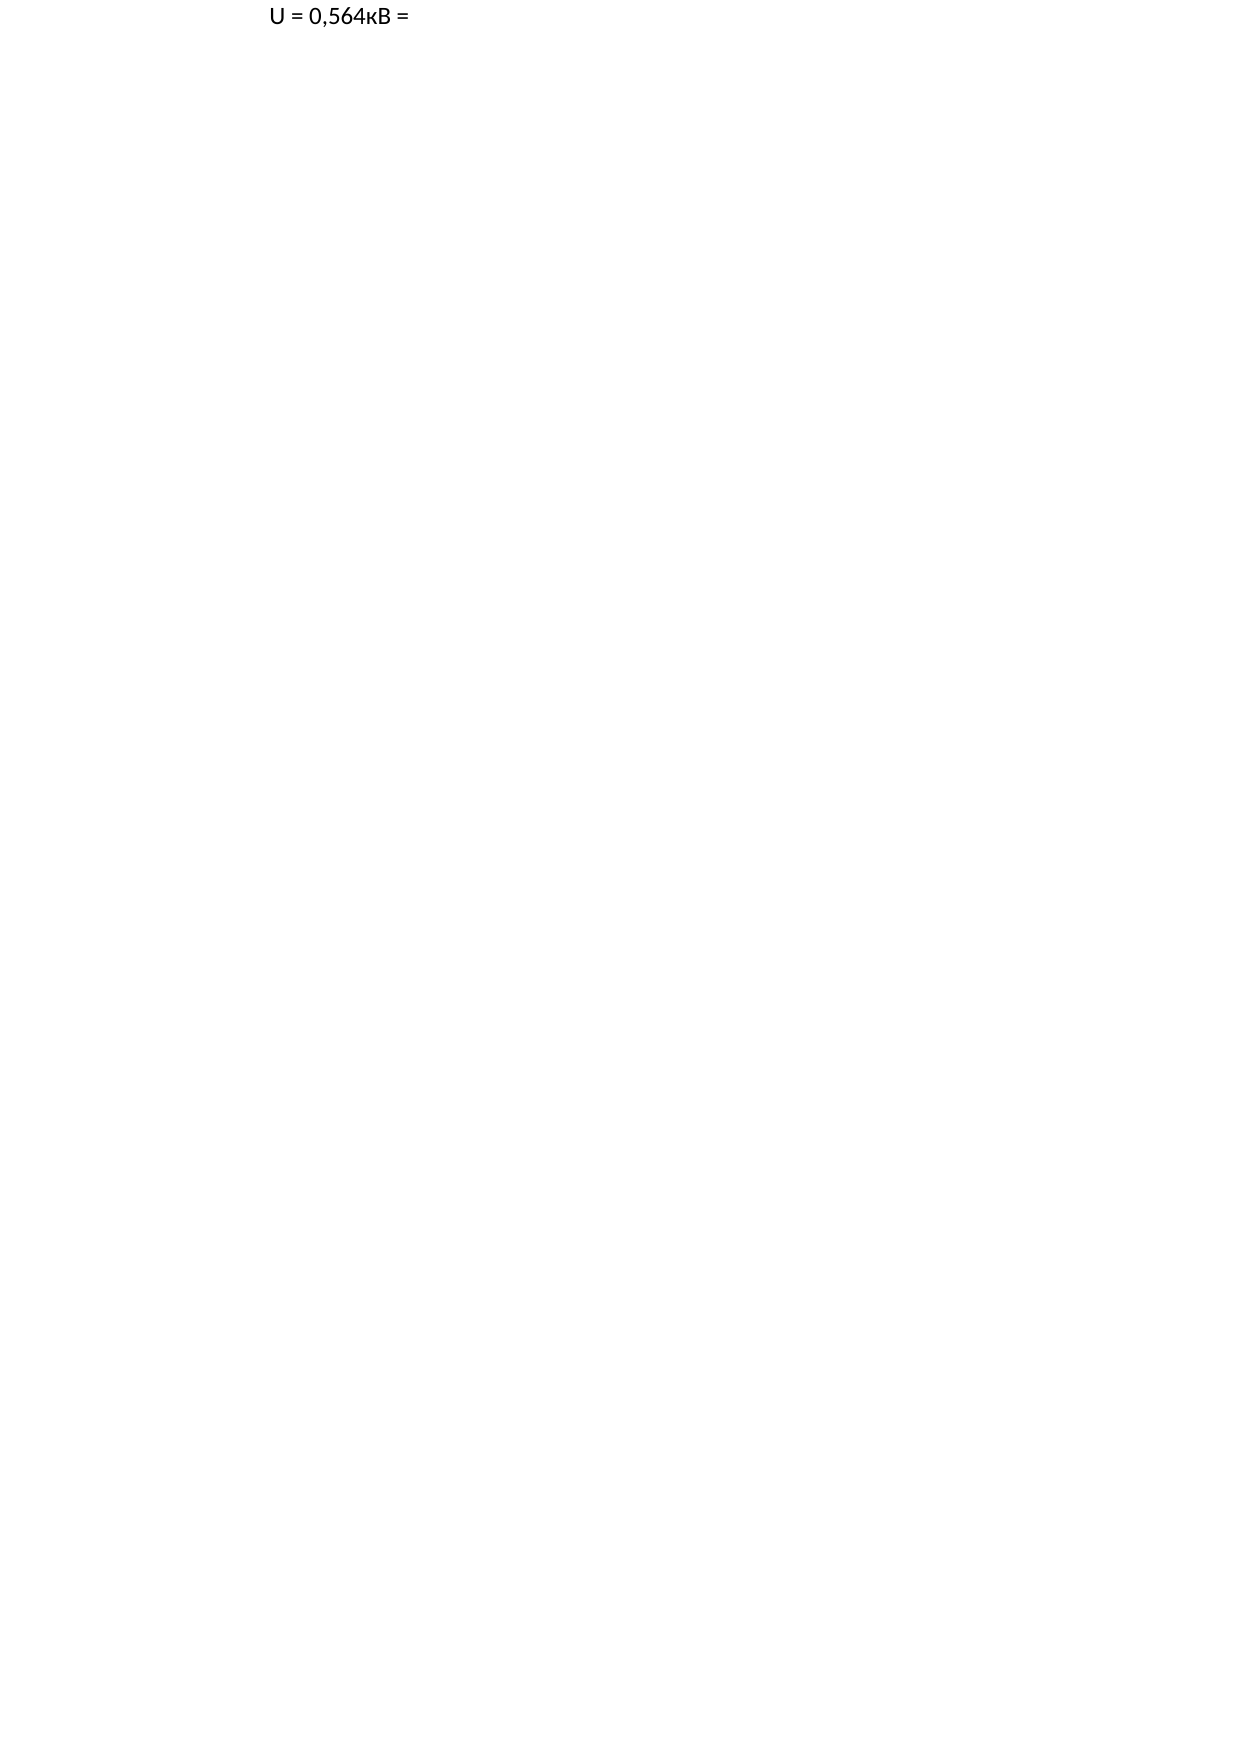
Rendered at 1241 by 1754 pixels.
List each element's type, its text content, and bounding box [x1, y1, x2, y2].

list U = 0,564кВ = [252, 0, 1152, 29]
